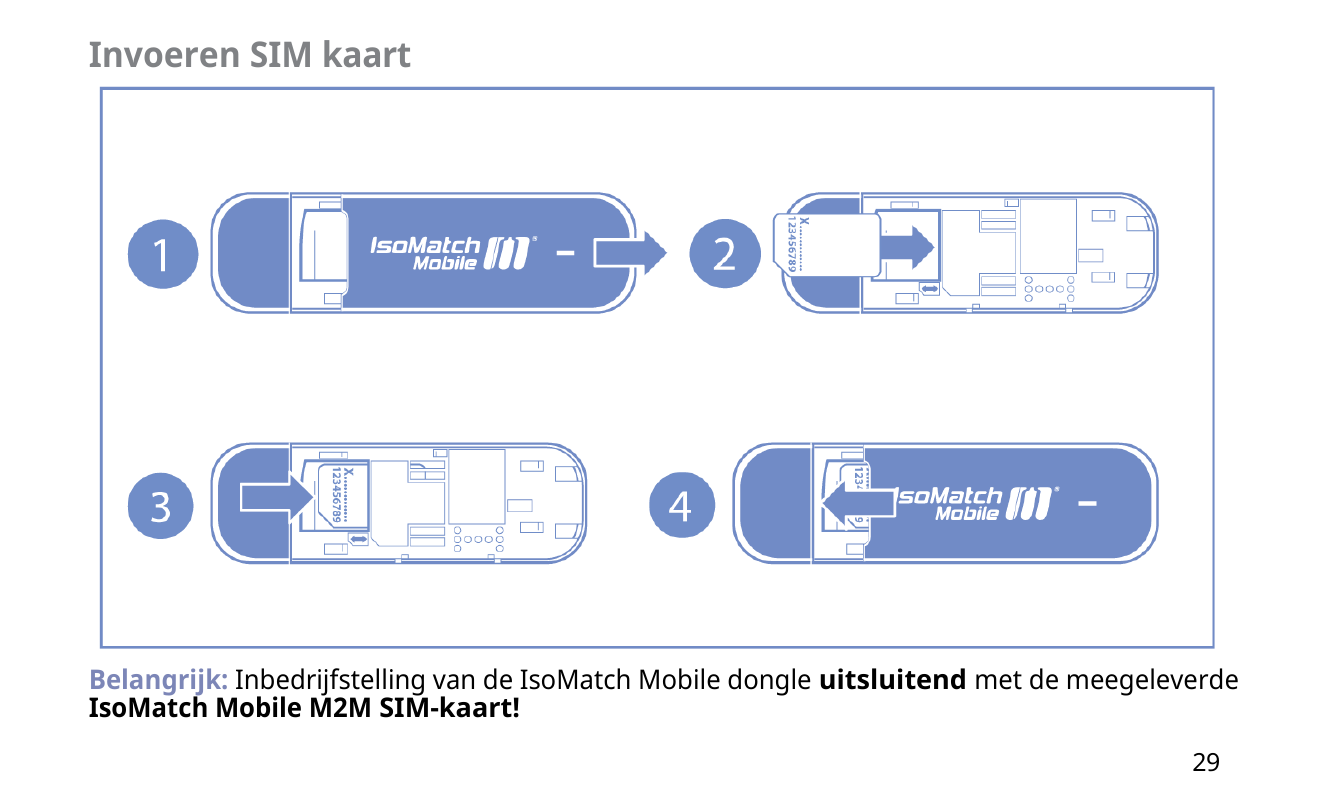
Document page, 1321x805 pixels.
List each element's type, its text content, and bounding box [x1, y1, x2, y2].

subtitle Invoeren SIM kaart [88, 29, 1258, 78]
picture [99, 86, 1215, 649]
